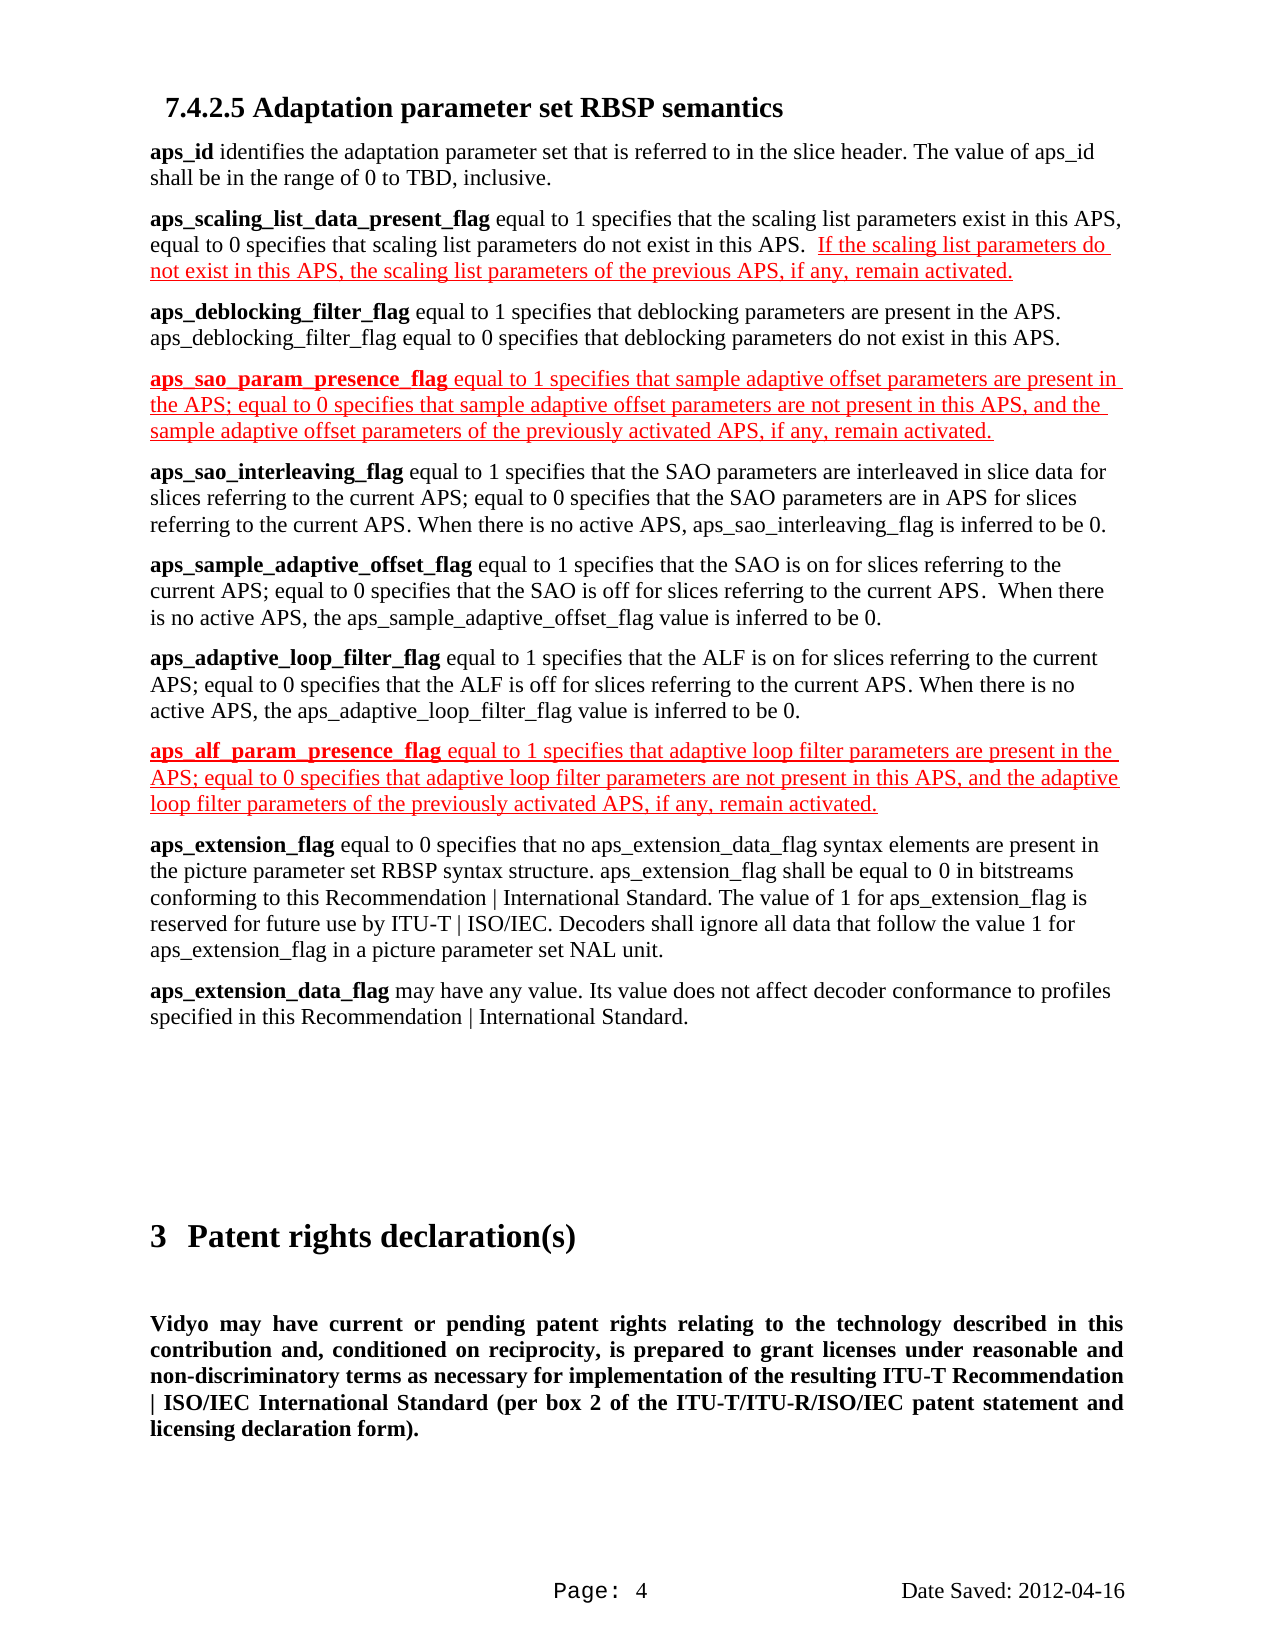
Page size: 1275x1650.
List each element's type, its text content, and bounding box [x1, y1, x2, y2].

text aps_sample_adaptive_offset_flag equal to 1 specifies that the SAO is on for slices referring to the current APS; equal to 0 specifies that the SAO is off for slices referring to the current APS. When there is no active APS, the aps_sample_adaptive_offset_flag value is inferred to be 0. [150, 551, 1125, 630]
text aps_sao_param_presence_flag equal to 1 specifies that sample adaptive offset parameters are present in the APS; equal to 0 specifies that sample adaptive offset parameters are not present in this APS, and the sample adaptive offset parameters of the previously activated APS, if any, remain activated. [150, 365, 1125, 444]
text aps_alf_param_presence_flag equal to 1 specifies that adaptive loop filter parameters are present in the APS; equal to 0 specifies that adaptive loop filter parameters are not present in this APS, and the adaptive loop filter parameters of the previously activated APS, if any, remain activated. [150, 738, 1125, 817]
subtitle 7.4.2.5 Adaptation parameter set RBSP semantics [165, 90, 1125, 123]
text aps_extension_flag equal to 0 specifies that no aps_extension_data_flag syntax elements are present in the picture parameter set RBSP syntax structure. aps_extension_flag shall be equal to 0 in bitstreams conforming to this Recommendation | International Standard. The value of 1 for aps_extension_flag is reserved for future use by ITU-T | ISO/IEC. Decoders shall ignore all data that follow the value 1 for aps_extension_flag in a picture parameter set NAL unit. [150, 831, 1125, 963]
text aps_sao_interleaving_flag equal to 1 specifies that the SAO parameters are interleaved in slice data for slices referring to the current APS; equal to 0 specifies that the SAO parameters are in APS for slices referring to the current APS. When there is no active APS, aps_sao_interleaving_flag is inferred to be 0. [150, 458, 1125, 537]
text aps_deblocking_filter_flag equal to 1 specifies that deblocking parameters are present in the APS. aps_deblocking_filter_flag equal to 0 specifies that deblocking parameters do not exist in this APS. [150, 298, 1125, 351]
text aps_extension_data_flag may have any value. Its value does not affect decoder conformance to profiles specified in this Recommendation | International Standard. [150, 977, 1125, 1029]
text aps_scaling_list_data_present_flag equal to 1 specifies that the scaling list parameters exist in this APS, equal to 0 specifies that scaling list parameters do not exist in this APS. If the scaling list parameters do not exist in this APS, the scaling list parameters of the previous APS, if any, remain activated. [150, 204, 1125, 284]
text aps_id identifies the adaptation parameter set that is referred to in the slice header. The value of aps_id shall be in the range of 0 to TBD, inclusive. [150, 138, 1125, 190]
text aps_adaptive_loop_filter_flag equal to 1 specifies that the ALF is on for slices referring to the current APS; equal to 0 specifies that the ALF is off for slices referring to the current APS. When there is no active APS, the aps_adaptive_loop_filter_flag value is inferred to be 0. [150, 644, 1125, 723]
text Vidyo may have current or pending patent rights relating to the technology described in this contribution and, conditioned on reciprocity, is prepared to grant licenses under reasonable and non-discriminatory terms as necessary for implementation of the resulting ITU-T Recommendation | ISO/IEC International Standard (per box 2 of the ITU-T/ITU-R/ISO/IEC patent statement and licensing declaration form). [150, 1309, 1125, 1441]
subtitle Patent rights declaration(s) [150, 1217, 1125, 1255]
